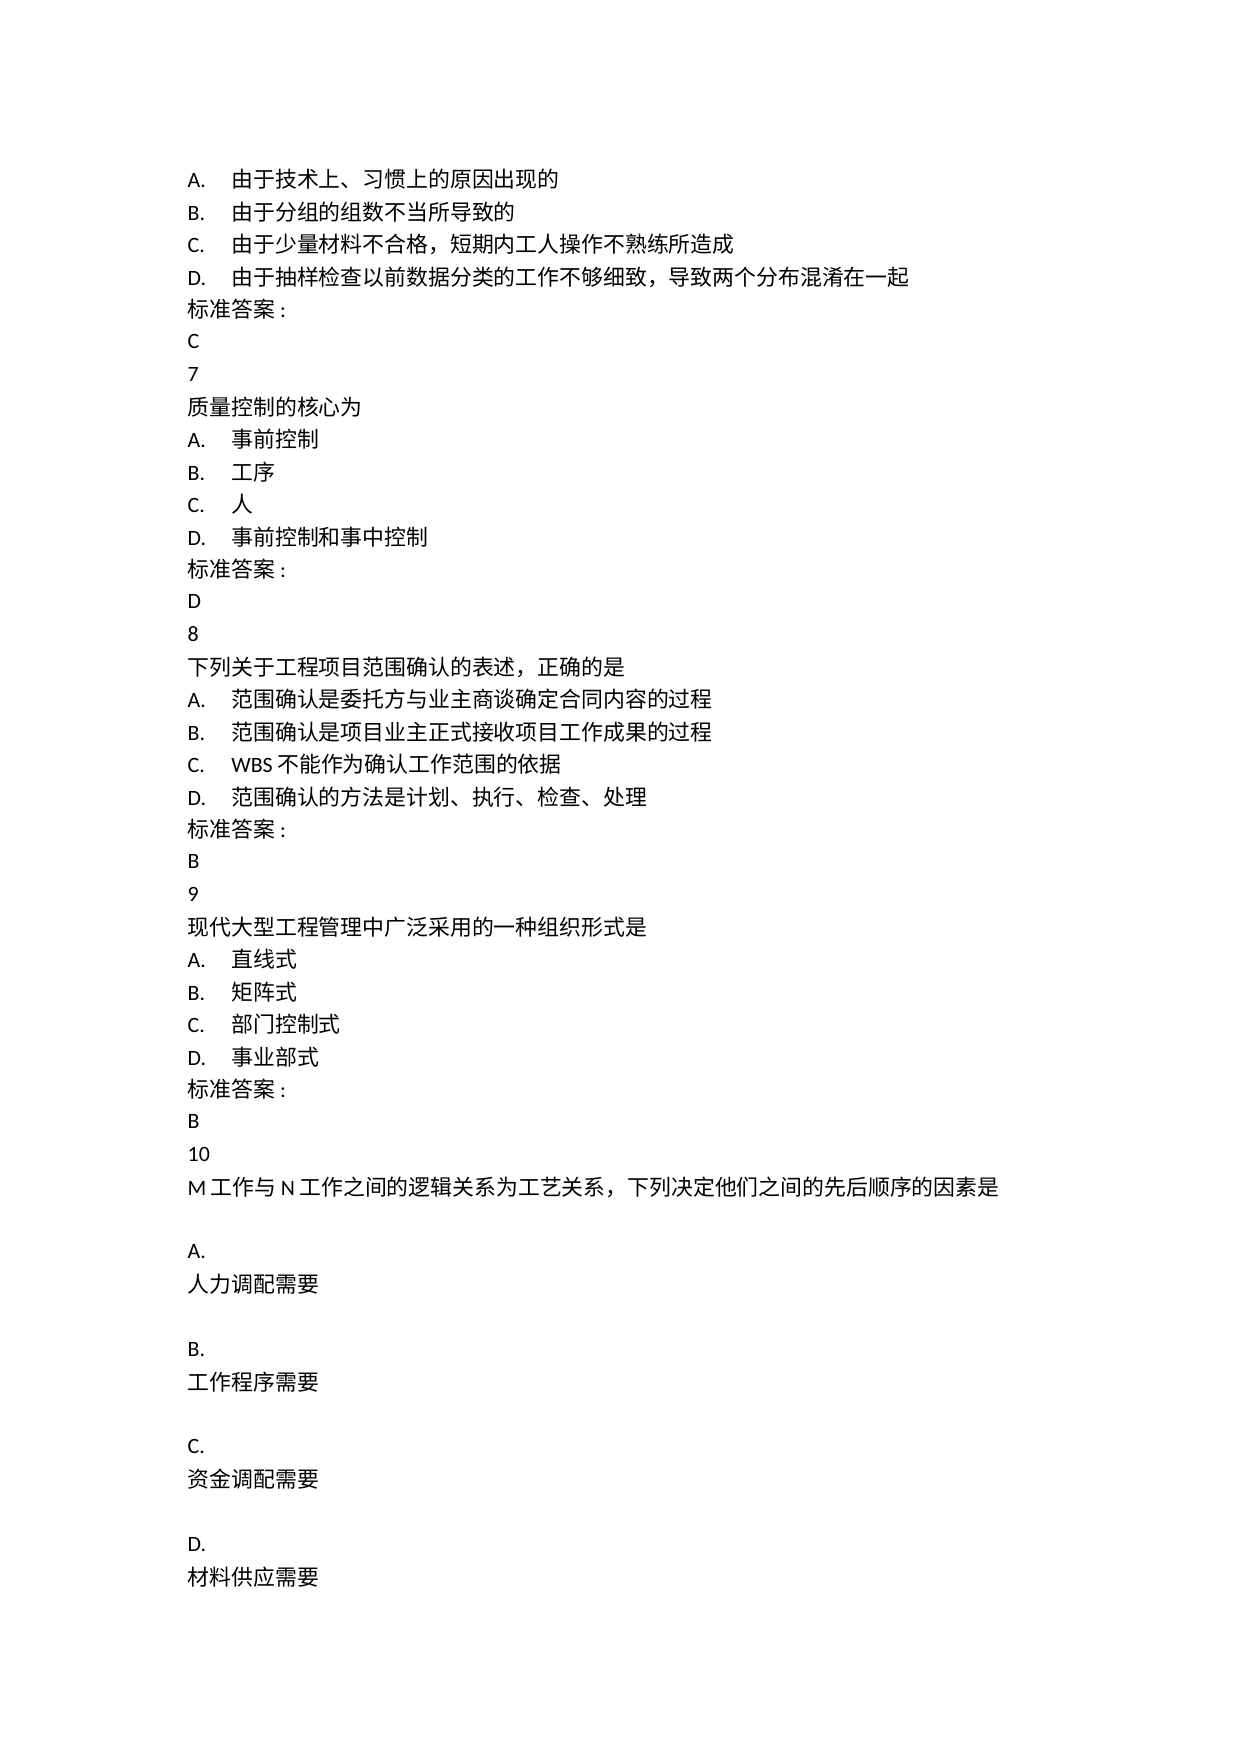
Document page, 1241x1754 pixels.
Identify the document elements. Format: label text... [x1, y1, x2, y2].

text B. 矩阵式 [187, 974, 1053, 1007]
text 标准答案 : [187, 292, 1053, 324]
text C. 由于少量材料不合格，短期内工人操作不熟练所造成 [187, 227, 1053, 259]
text B [187, 844, 1053, 877]
text C. WBS不能作为确认工作范围的依据 [187, 747, 1053, 779]
text A. 直线式 [187, 942, 1053, 974]
text 下列关于工程项目范围确认的表述，正确的是 [187, 649, 1053, 682]
text 质量控制的核心为 [187, 389, 1053, 422]
text B. 工序 [187, 454, 1053, 487]
text D. 事前控制和事中控制 [187, 519, 1053, 552]
text D. 由于抽样检查以前数据分类的工作不够细致，导致两个分布混淆在一起 [187, 259, 1053, 292]
text 工作程序需要 [187, 1364, 1053, 1397]
text C. 部门控制式 [187, 1007, 1053, 1039]
text B. 由于分组的组数不当所导致的 [187, 194, 1053, 227]
text C. 人 [187, 487, 1053, 519]
text B. [187, 1332, 1053, 1364]
text D. 事业部式 [187, 1039, 1053, 1072]
text A. 事前控制 [187, 422, 1053, 454]
text M工作与N工作之间的逻辑关系为工艺关系，下列决定他们之间的先后顺序的因素是 [187, 1169, 1053, 1202]
text A. 由于技术上、习惯上的原因出现的 [187, 162, 1053, 194]
text B. 范围确认是项目业主正式接收项目工作成果的过程 [187, 714, 1053, 747]
text 标准答案 : [187, 552, 1053, 584]
text 8 [187, 617, 1053, 649]
text C. [187, 1429, 1053, 1462]
text 10 [187, 1137, 1053, 1169]
text 7 [187, 357, 1053, 389]
text 人力调配需要 [187, 1267, 1053, 1299]
text 现代大型工程管理中广泛采用的一种组织形式是 [187, 909, 1053, 942]
text A. 范围确认是委托方与业主商谈确定合同内容的过程 [187, 682, 1053, 714]
text 标准答案 : [187, 1072, 1053, 1104]
text C [187, 324, 1053, 357]
text D [187, 584, 1053, 617]
text 9 [187, 877, 1053, 909]
text D. 范围确认的方法是计划、执行、检查、处理 [187, 779, 1053, 812]
text 标准答案 : [187, 812, 1053, 844]
text A. [187, 1234, 1053, 1267]
text 材料供应需要 [187, 1559, 1053, 1592]
text 资金调配需要 [187, 1462, 1053, 1494]
text D. [187, 1527, 1053, 1559]
text B [187, 1104, 1053, 1137]
